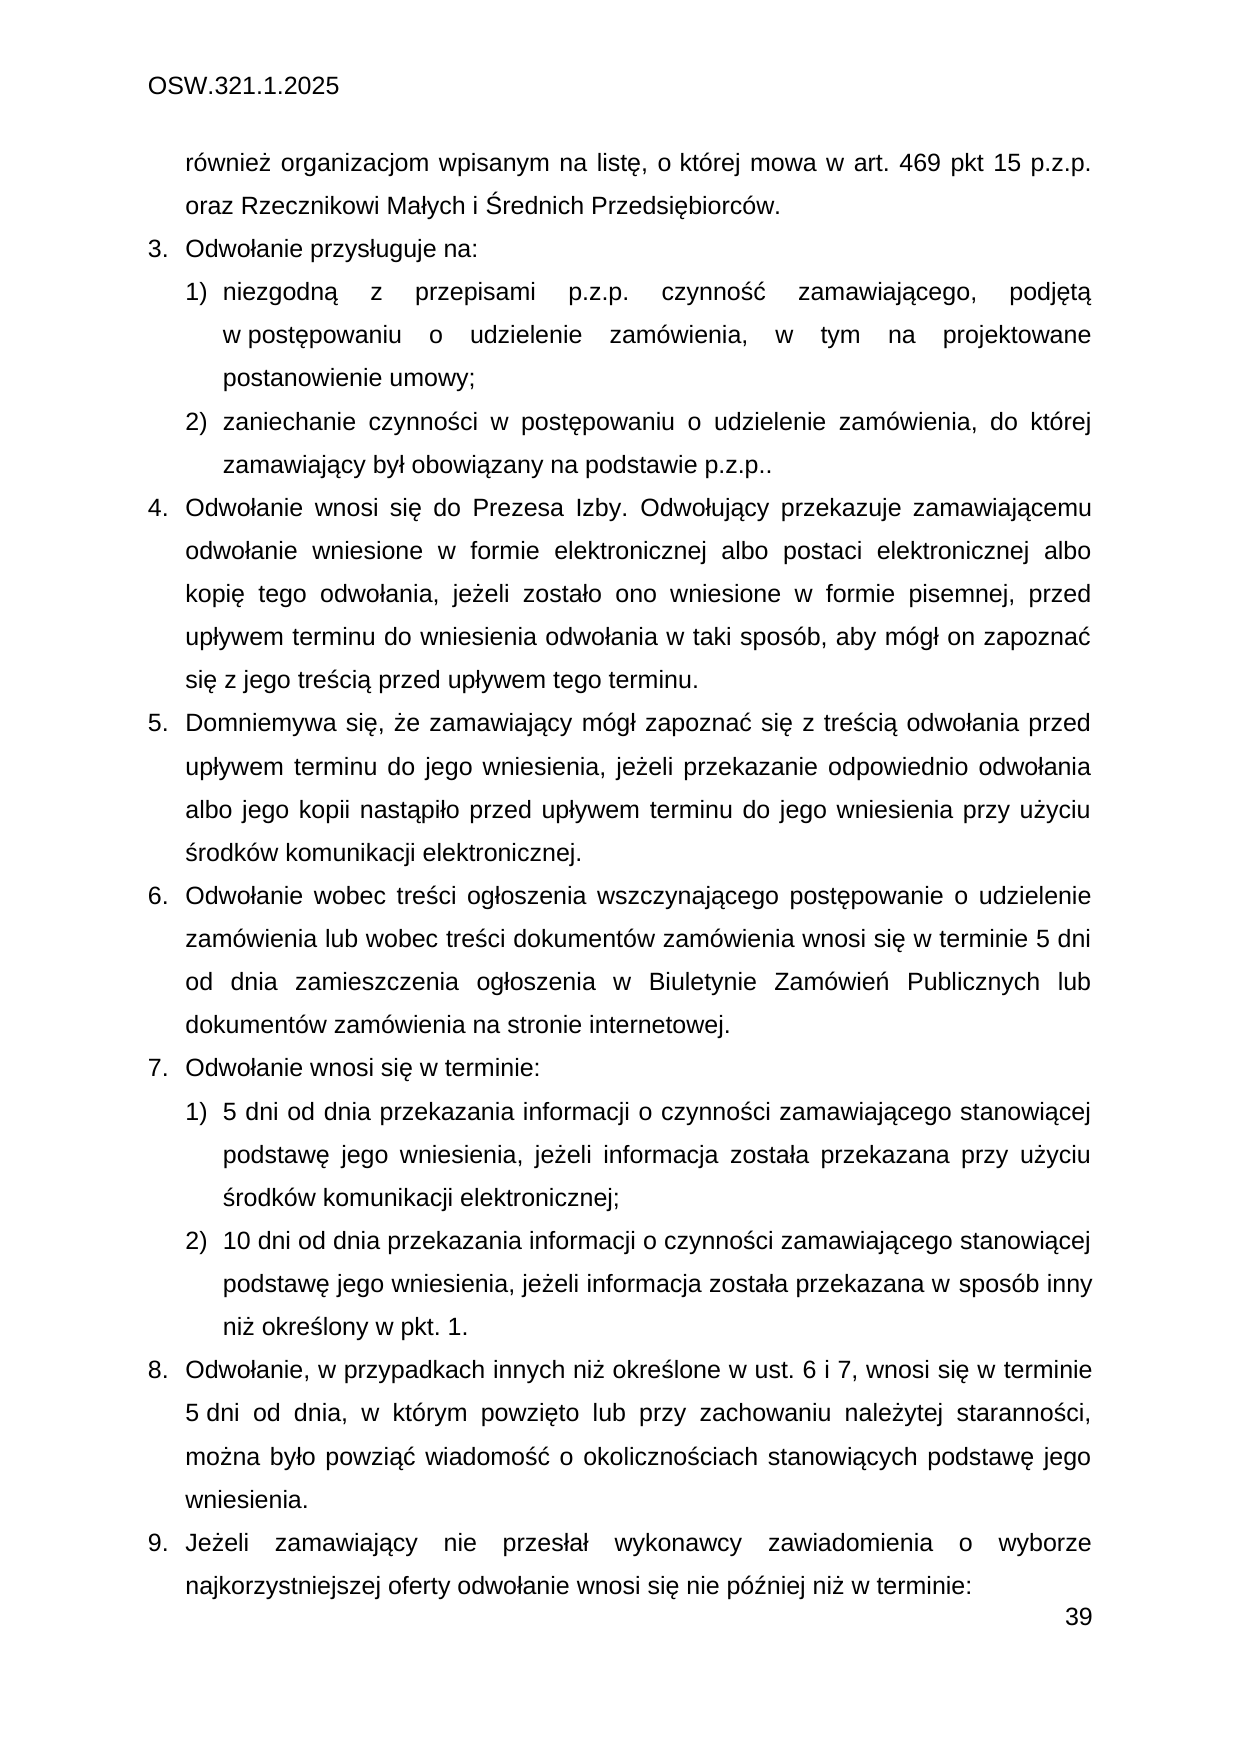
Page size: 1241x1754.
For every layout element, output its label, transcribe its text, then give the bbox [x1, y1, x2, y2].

list 10 dni od dnia przekazania informacji o czynności zamawiającego stanowiącej podstawę jego wniesienia, jeżeli informacja została przekazana w sposób inny niż określony w pkt. 1. [185, 1226, 1092, 1341]
list 5 dni od dnia przekazania informacji o czynności zamawiającego stanowiącej podstawę jego wniesienia, jeżeli informacja została przekazana przy użyciu środków komunikacji elektronicznej; [185, 1096, 1092, 1211]
list Odwołanie, w przypadkach innych niż określone w ust. 6 i 7, wnosi się w terminie 5 dni od dnia, w którym powzięto lub przy zachowaniu należytej staranności, można było powziąć wiadomość o okolicznościach stanowiących podstawę jego wniesienia. [148, 1355, 1092, 1513]
list Odwołanie wobec treści ogłoszenia wszczynającego postępowanie o udzielenie zamówienia lub wobec treści dokumentów zamówienia wnosi się w terminie 5 dni od dnia zamieszczenia ogłoszenia w Biuletynie Zamówień Publicznych lub dokumentów zamówienia na stronie internetowej. [148, 881, 1092, 1039]
list Odwołanie wnosi się w terminie: [148, 1053, 1092, 1082]
list Odwołanie wnosi się do Prezesa Izby. Odwołujący przekazuje zamawiającemu odwołanie wniesione w formie elektronicznej albo postaci elektronicznej albo kopię tego odwołania, jeżeli zostało ono wniesione w formie pisemnej, przed upływem terminu do wniesienia odwołania w taki sposób, aby mógł on zapoznać się z jego treścią przed upływem tego terminu. [148, 493, 1092, 694]
list niezgodną z przepisami p.z.p. czynność zamawiającego, podjętą w postępowaniu o udzielenie zamówienia, w tym na projektowane postanowienie umowy; [185, 277, 1092, 392]
list Jeżeli zamawiający nie przesłał wykonawcy zawiadomienia o wyborze najkorzystniejszej oferty odwołanie wnosi się nie później niż w terminie: [148, 1528, 1092, 1599]
list Odwołanie przysługuje na: [148, 234, 1092, 263]
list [148, 148, 1092, 219]
list zaniechanie czynności w postępowaniu o udzielenie zamówienia, do której zamawiający był obowiązany na podstawie p.z.p.. [185, 406, 1092, 478]
list Domniemywa się, że zamawiający mógł zapoznać się z treścią odwołania przed upływem terminu do jego wniesienia, jeżeli przekazanie odpowiednio odwołania albo jego kopii nastąpiło przed upływem terminu do jego wniesienia przy użyciu środków komunikacji elektronicznej. [148, 708, 1092, 866]
